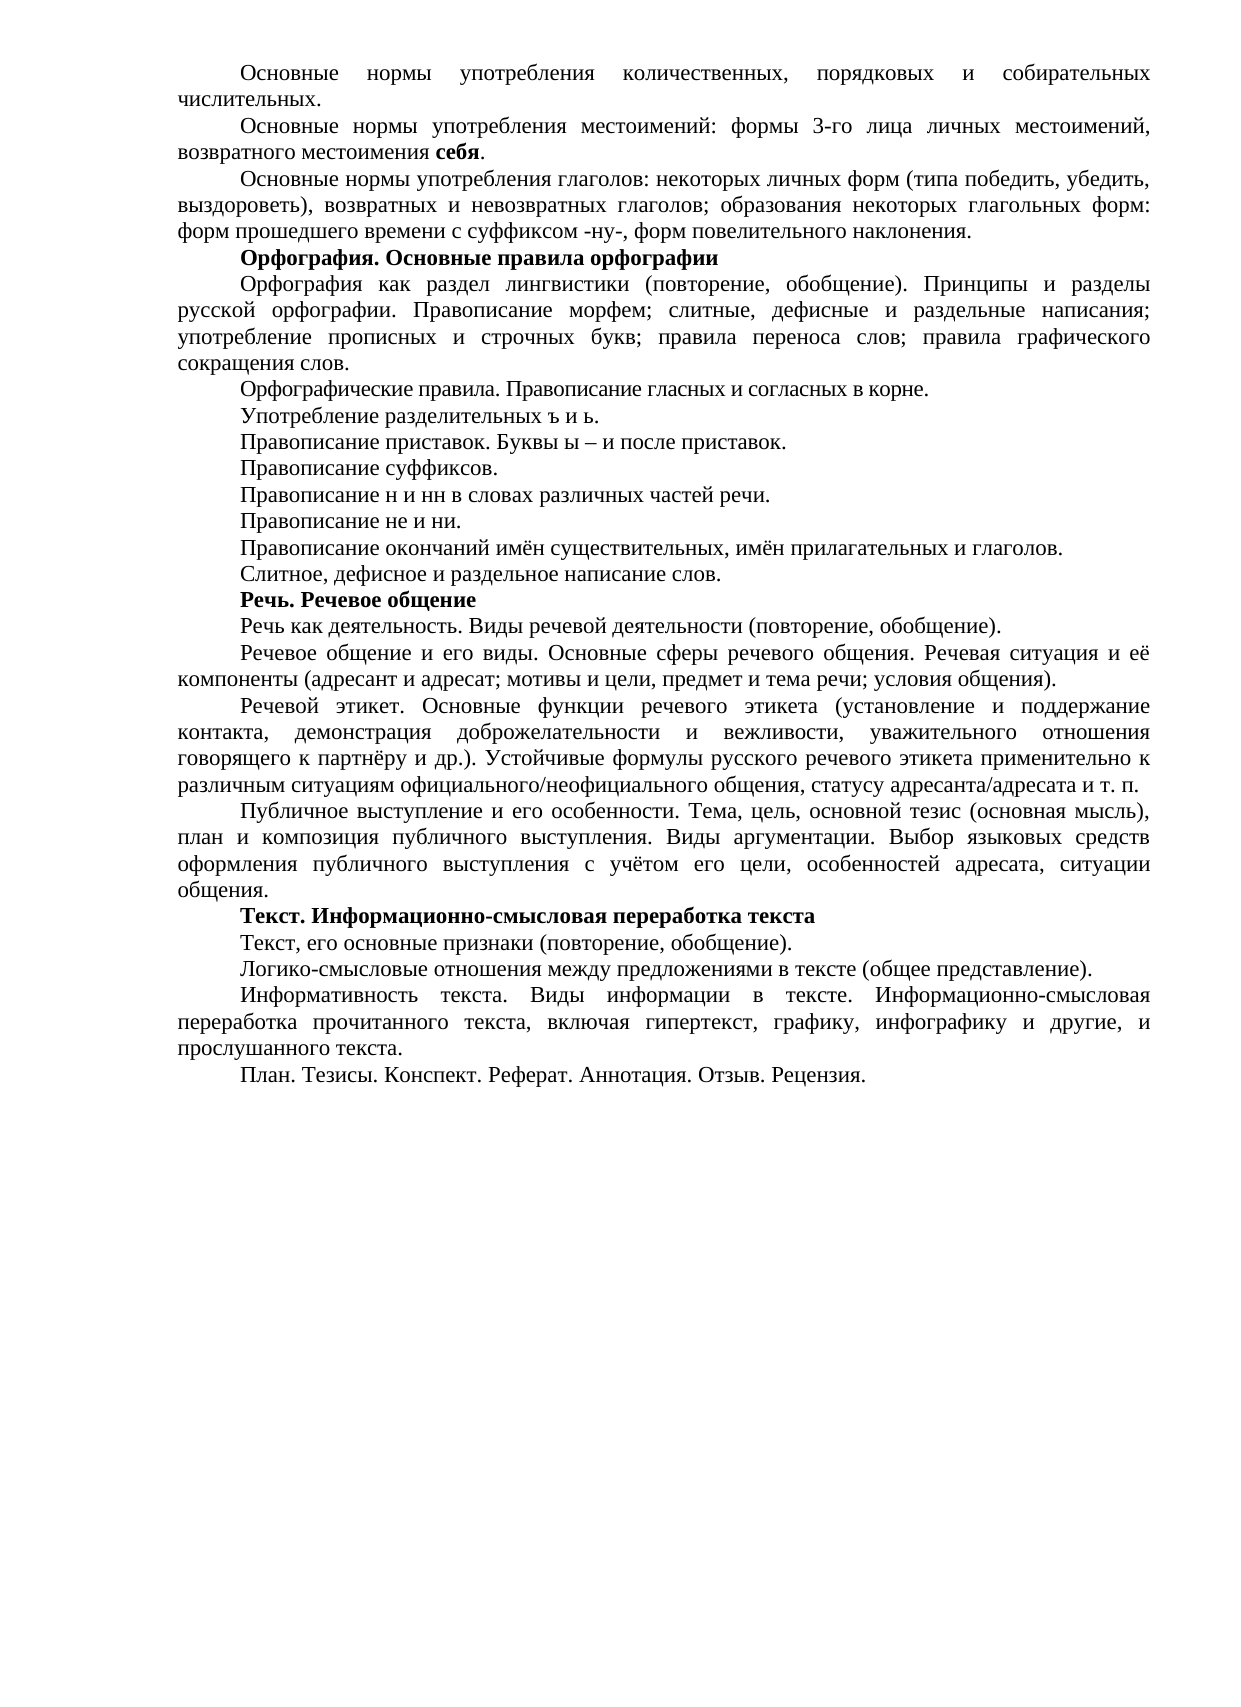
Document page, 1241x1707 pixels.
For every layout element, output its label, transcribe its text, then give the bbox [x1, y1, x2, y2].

text Речь. Речевое общение [177, 586, 1152, 613]
text Основные нормы употребления глаголов: некоторых личных форм (типа победить, убедить, выздороветь), возвратных и невозвратных глаголов; образования некоторых глагольных форм: форм прошедшего времени с суффиксом -ну-, форм повелительного наклонения. [177, 164, 1152, 244]
text Употребление разделительных ъ и ь. [177, 402, 1152, 428]
text Публичное выступление и его особенности. Тема, цель, основной тезис (основная мысль), план и композиция публичного выступления. Виды аргументации. Выбор языковых средств оформления публичного выступления с учётом его цели, особенностей адресата, ситуации общения. [177, 797, 1152, 902]
text Орфография. Основные правила орфографии [177, 244, 1152, 270]
text Слитное, дефисное и раздельное написание слов. [177, 560, 1152, 586]
text Речевой этикет. Основные функции речевого этикета (установление и поддержание контакта, демонстрация доброжелательности и вежливости, уважительного отношения говорящего к партнёру и др.). Устойчивые формулы русского речевого этикета применительно к различным ситуациям официального/неофициального общения, статусу адресанта/адресата и т. п. [177, 692, 1152, 797]
text План. Тезисы. Конспект. Реферат. Аннотация. Отзыв. Рецензия. [177, 1061, 1152, 1087]
text Орфографические правила. Правописание гласных и согласных в корне. [177, 375, 1152, 402]
text Правописание суффиксов. [177, 454, 1152, 481]
text Правописание приставок. Буквы ы – и после приставок. [177, 428, 1152, 454]
text Речь как деятельность. Виды речевой деятельности (повторение, обобщение). [177, 613, 1152, 639]
text Текст, его основные признаки (повторение, обобщение). [177, 929, 1152, 955]
text Текст. Информационно-смысловая переработка текста [177, 902, 1152, 929]
text Логико-смысловые отношения между предложениями в тексте (общее представление). [177, 955, 1152, 982]
text Правописание окончаний имён существительных, имён прилагательных и глаголов. [177, 533, 1152, 560]
text Речевое общение и его виды. Основные сферы речевого общения. Речевая ситуация и её компоненты (адресант и адресат; мотивы и цели, предмет и тема речи; условия общения). [177, 639, 1152, 692]
text Информативность текста. Виды информации в тексте. Информационно-смысловая переработка прочитанного текста, включая гипертекст, графику, инфографику и другие, и прослушанного текста. [177, 982, 1152, 1061]
text Основные нормы употребления количественных, порядковых и собирательных числительных. [177, 59, 1152, 112]
text Орфография как раздел лингвистики (повторение, обобщение). Принципы и разделы русской орфографии. Правописание морфем; слитные, дефисные и раздельные написания; употребление прописных и строчных букв; правила переноса слов; правила графического сокращения слов. [177, 270, 1152, 375]
text Основные нормы употребления местоимений: формы 3-го лица личных местоимений, возвратного местоимения себя. [177, 112, 1152, 164]
text Правописание н и нн в словах различных частей речи. [177, 481, 1152, 507]
text Правописание не и ни. [177, 507, 1152, 533]
